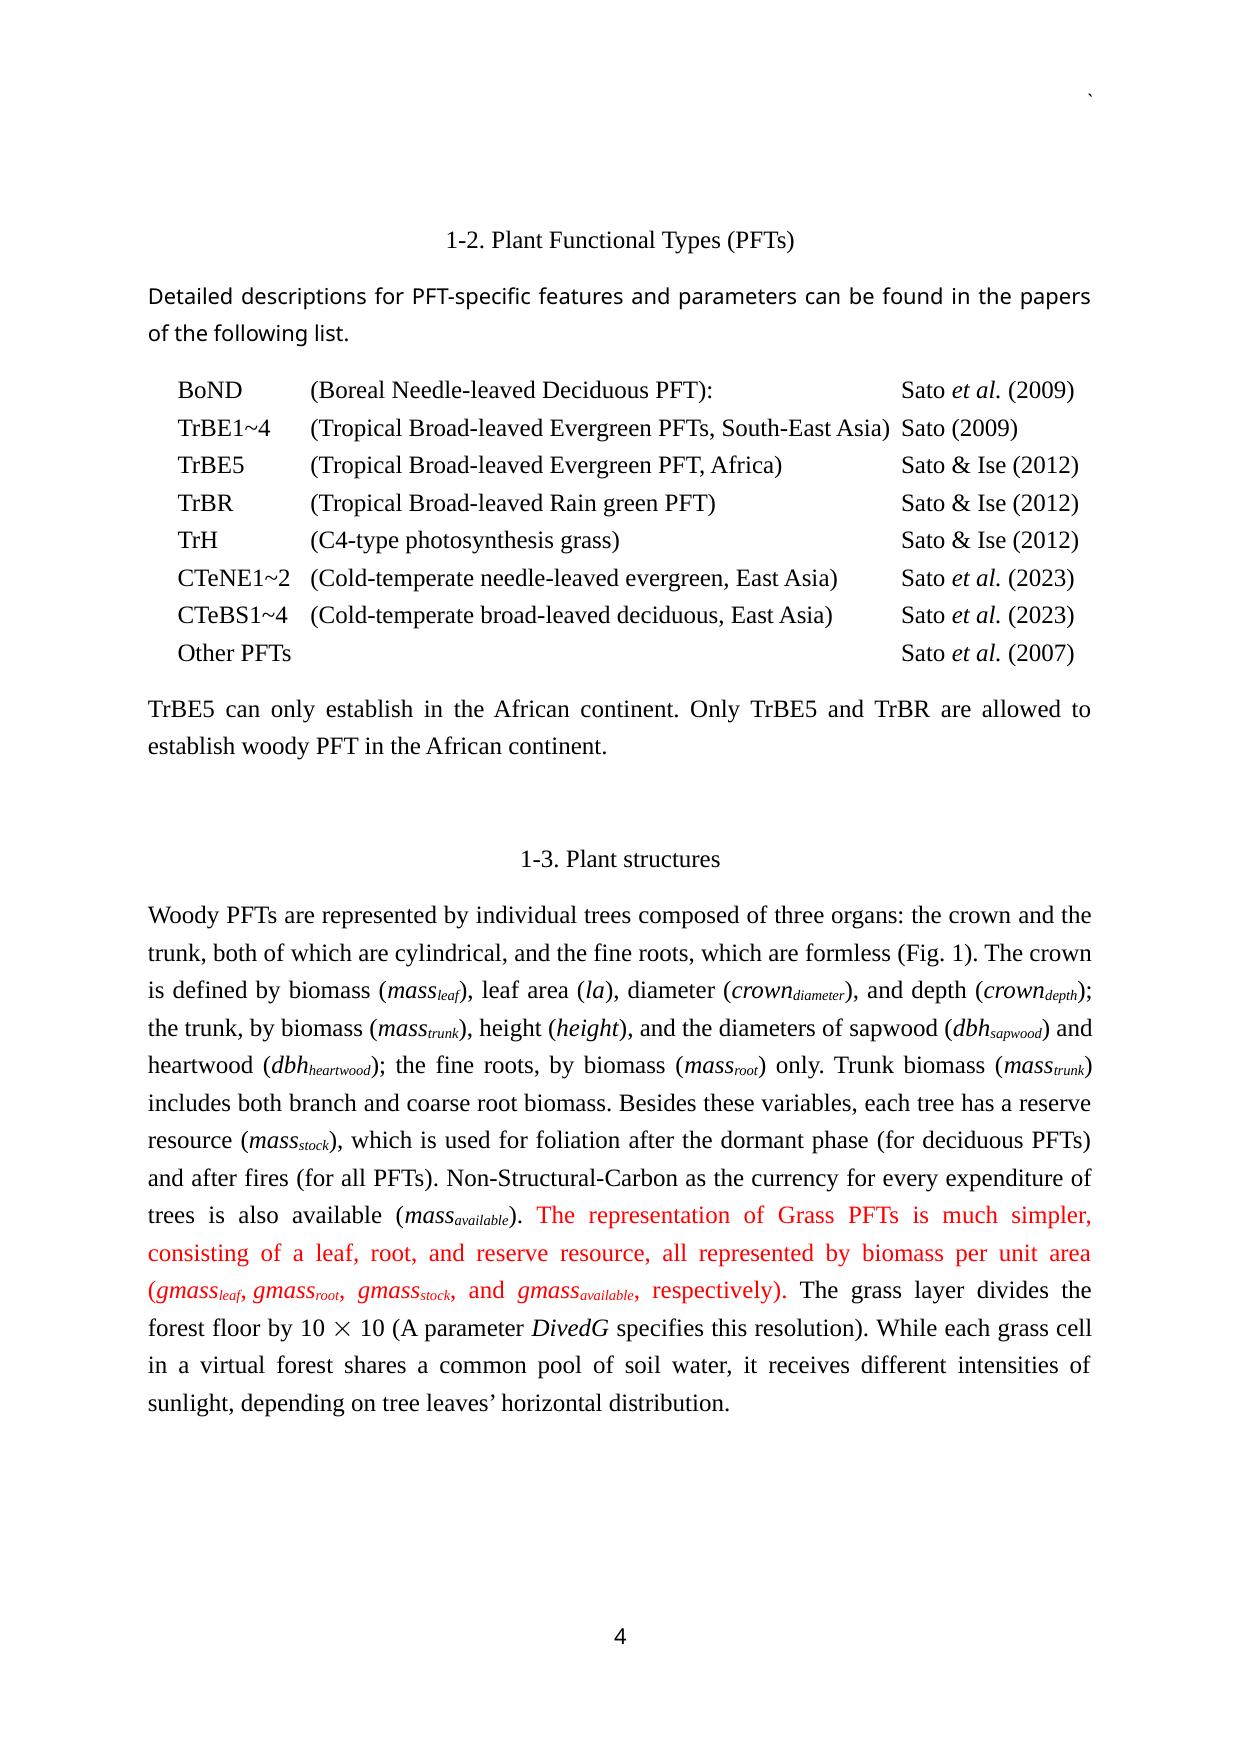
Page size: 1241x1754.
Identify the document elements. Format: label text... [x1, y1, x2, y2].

text Other PFTs Sato et al. (2007) [148, 633, 1092, 671]
subtitle 1-2. Plant Functional Types (PFTs) [148, 221, 1092, 258]
text TrBE5 (Tropical Broad-leaved Evergreen PFT, Africa) Sato & Ise (2012) [148, 446, 1092, 483]
text CTeNE1~2 (Cold-temperate needle-leaved evergreen, East Asia) Sato et al. (2023) [148, 558, 1092, 596]
text BoND (Boreal Needle-leaved Deciduous PFT): Sato et al. (2009) [148, 371, 1092, 408]
text TrBR (Tropical Broad-leaved Rain green PFT) Sato & Ise (2012) [148, 483, 1092, 521]
text CTeBS1~4 (Cold-temperate broad-leaved deciduous, East Asia) Sato et al. (2023) [148, 596, 1092, 633]
text Woody PFTs are represented by individual trees composed of three organs: the crown and the trunk, both of which are cylindrical, and the fine roots, which are formless (Fig. 1). The crown is defined by biomass (massleaf), leaf area (la), diameter (crowndiameter), and depth (crowndepth); the trunk, by biomass (masstrunk), height (height), and the diameters of sapwood (dbhsapwood) and heartwood (dbhheartwood); the fine roots, by biomass (massroot) only. Trunk biomass (masstrunk) includes both branch and coarse root biomass. Besides these variables, each tree has a reserve resource (massstock), which is used for foliation after the dormant phase (for deciduous PFTs) and after fires (for all PFTs). Non-Structural-Carbon as the currency for every expenditure of trees is also available (massavailable). The representation of Grass PFTs is much simpler, consisting of a leaf, root, and reserve resource, all represented by biomass per unit area (gmassleaf, gmassroot, gmassstock, and gmassavailable, respectively). The grass layer divides the forest floor by 10 10 (A parameter DivedG specifies this resolution). While each grass cell in a virtual forest shares a common pool of soil water, it receives different intensities of sunlight, depending on tree leaves’ horizontal distribution. [148, 896, 1092, 1421]
text TrBE1~4 (Tropical Broad-leaved Evergreen PFTs, South-East Asia) Sato (2009) [148, 408, 1092, 446]
text TrBE5 can only establish in the African continent. Only TrBE5 and TrBR are allowed to establish woody PFT in the African continent. [148, 689, 1092, 764]
text TrH (C4-type photosynthesis grass) Sato & Ise (2012) [148, 521, 1092, 558]
text Detailed descriptions for PFT-specific features and parameters can be found in the papers of the following list. [148, 277, 1092, 352]
subtitle 1-3. Plant structures [148, 839, 1092, 877]
